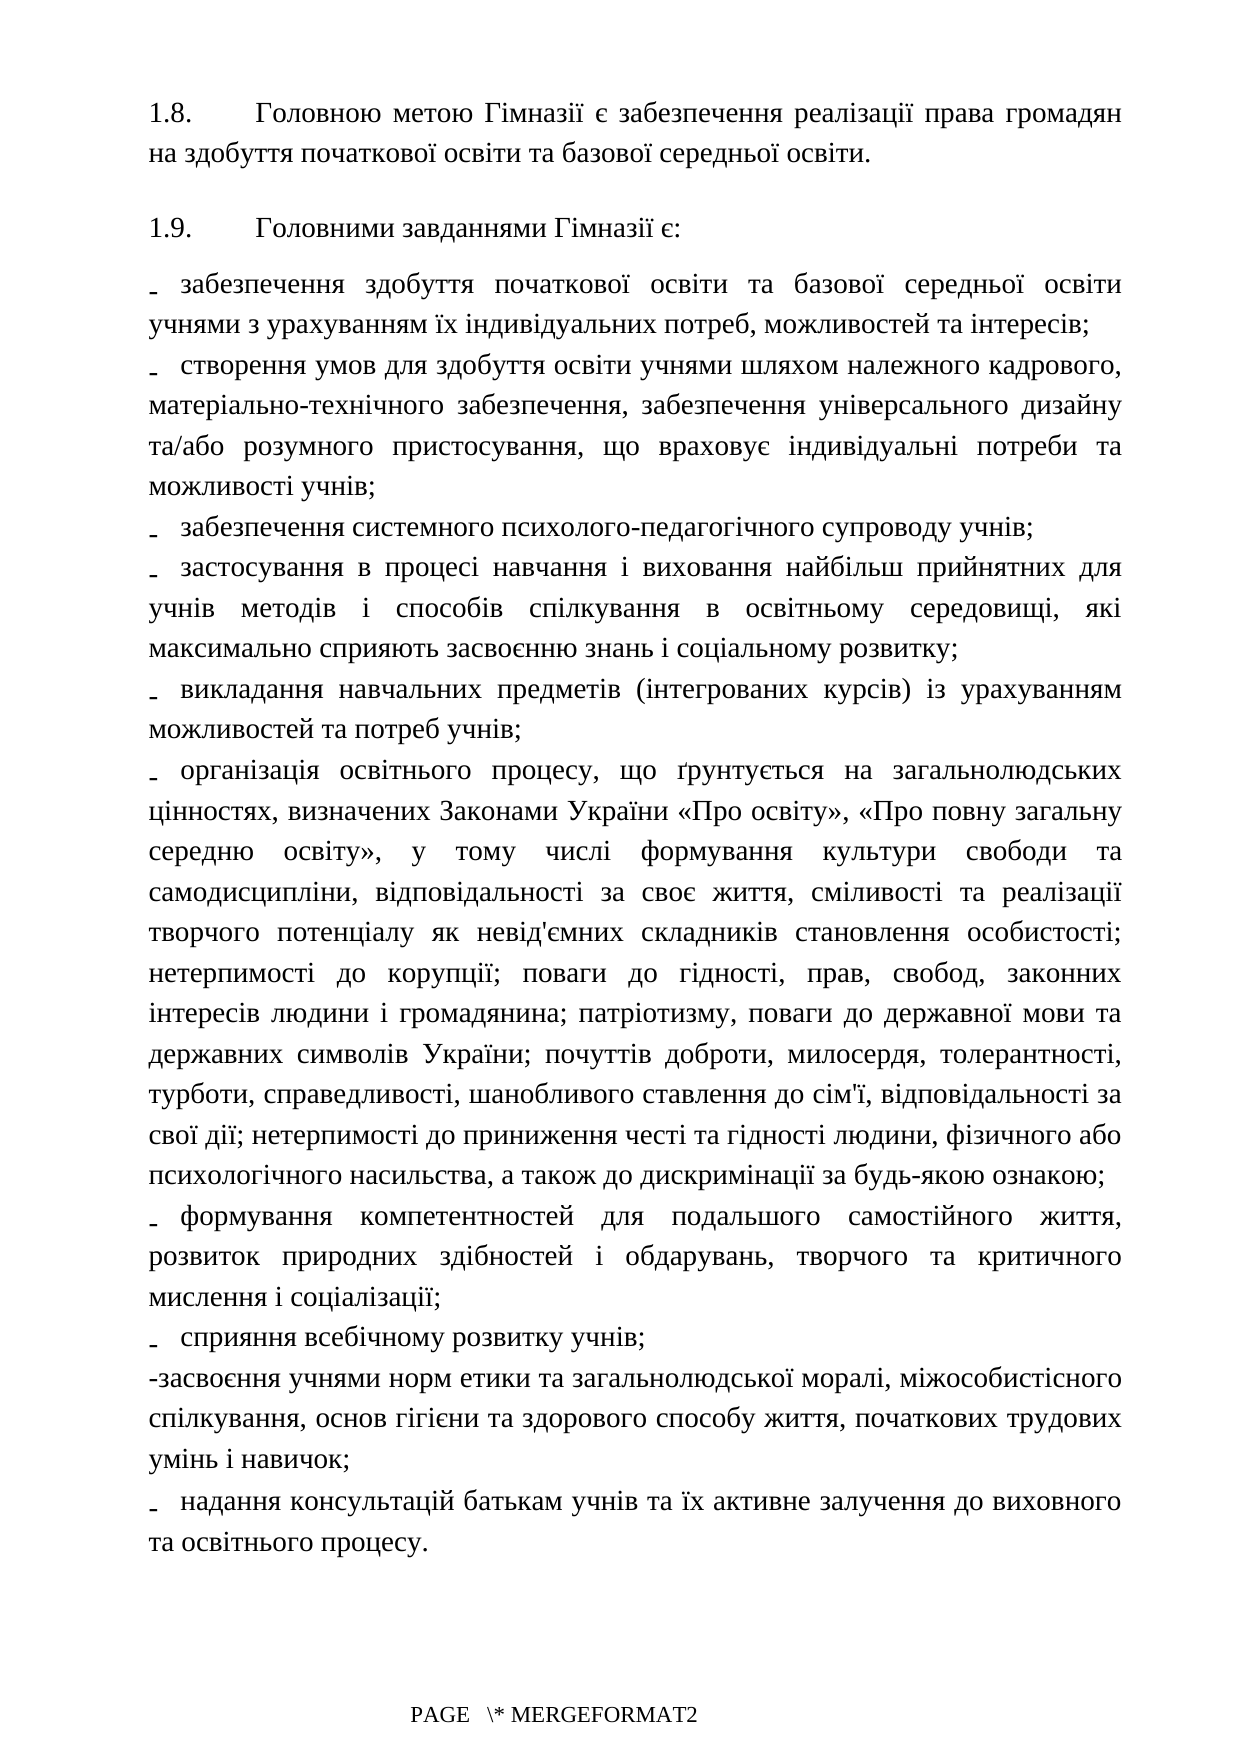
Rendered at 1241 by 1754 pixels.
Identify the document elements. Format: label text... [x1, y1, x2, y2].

text -засвоєння учнями норм етики та загальнолюдської моралі, міжособистісного спілкування, основ гігієни та здорового способу життя, початкових трудових умінь i навичок; [148, 1360, 1123, 1482]
list застосування в процесі навчання i виховання найбільш прийнятних для учнів методів i способів спілкування в освітньому середовищі, які максимально сприяють засвоєнню знань i соціальному розвитку; [148, 549, 1123, 671]
list організація освітнього процесу, що ґрунтується на загальнолюдських цінностях, визначених Законами України «Про освіту», «Про повну загальну середню освіту», у тому числі формування культури свободи та самодисципліни, відповідальності за своє життя, сміливості та реалізації творчого потенціалу як невід'ємних складників становлення особистості; нетерпимості до корупції; поваги до гідності, прав, свобод, законних інтересів людини i громадянина; патріотизму, поваги до державної мови та державних символів України; почуттів доброти, милосердя, толерантності, турботи, справедливості, шанобливого ставлення до сім'ї, відповідальності за свої дії; нетерпимості до приниження честі та гідності людини, фізичного або психологічного насильства, а також до дискримінації за будь-якою ознакою; [148, 752, 1123, 1198]
list викладання навчальних предметів (інтегрованих курсів) із урахуванням можливостей та потреб учнів; [148, 671, 1123, 752]
list створення yмoв для здобуття освіти учнями шляхом належного кадрового, матеріально-технічного забезпечення, забезпечення універсального дизайну та/або розумного пристосування, що враховує індивідуальні потреби та можливості учнів; [148, 347, 1123, 509]
list формування компетентностей для подальшого самостійного життя, розвиток природних здібностей i обдарувань, творчого та критичного мислення i соціалізації; [148, 1198, 1123, 1319]
list надання консультацій батькам учнів та їх активне залучення до виховного та освітнього процесу. [148, 1483, 1123, 1564]
list Головними завданнями Гімназії є: [148, 210, 1123, 251]
list забезпечення здобуття початкової освіти та базової середньої освіти учнями з урахуванням їх індивідуальних потреб, можливостей та інтересів; [148, 266, 1123, 347]
list забезпечення системного психолого-педагогічного супроводу учнів; [148, 509, 1123, 549]
list Головною метою Гімназії є забезпечення реалізації права громадян на здобуття початкової освіти та базової середньої освіти. [148, 95, 1123, 176]
list сприяння всебічному розвитку учнів; [148, 1319, 1123, 1360]
